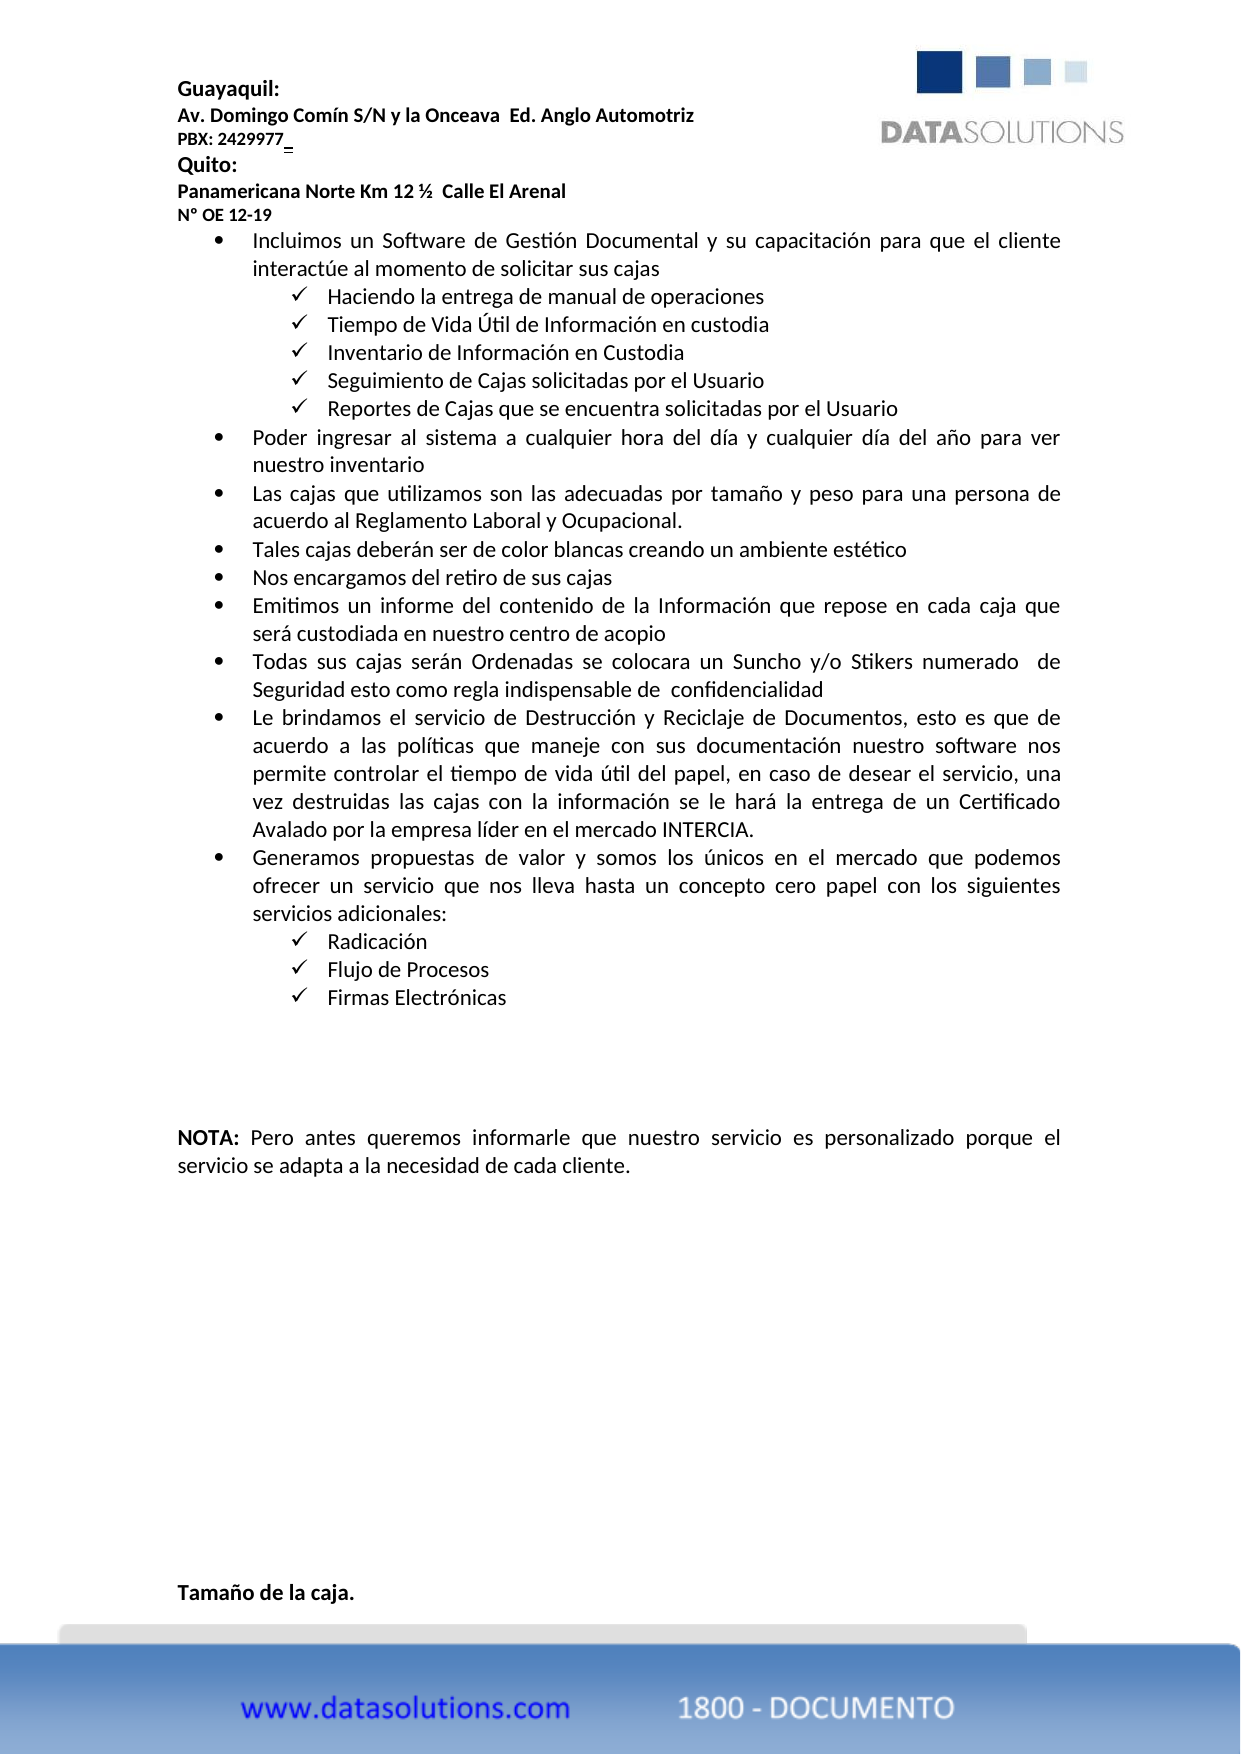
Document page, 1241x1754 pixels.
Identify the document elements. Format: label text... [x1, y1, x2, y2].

list Poder ingresar al sistema a cualquier hora del día y cualquier día del año para ver nuestro inventario [215, 423, 1063, 479]
list Le brindamos el servicio de Destrucción y Reciclaje de Documentos, esto es que de acuerdo a las políticas que maneje con sus documentación nuestro software nos permite controlar el tiempo de vida útil del papel, en caso de desear el servicio, una vez destruidas las cajas con la información se le hará la entrega de un Certificado Avalado por la empresa líder en el mercado INTERCIA. [215, 703, 1063, 843]
list Flujo de Procesos [290, 955, 1063, 983]
list Tiempo de Vida Útil de Información en custodia [290, 311, 1063, 338]
list Nos encargamos del retiro de sus cajas [215, 563, 1063, 591]
picture [0, 1624, 1241, 1754]
list Emitimos un informe del contenido de la Información que repose en cada caja que será custodiada en nuestro centro de acopio [215, 591, 1063, 647]
list Reportes de Cajas que se encuentra solicitadas por el Usuario [290, 394, 1063, 423]
list Seguimiento de Cajas solicitadas por el Usuario [290, 367, 1063, 394]
list Las cajas que utilizamos son las adecuadas por tamaño y peso para una persona de acuerdo al Reglamento Laboral y Ocupacional. [215, 479, 1063, 535]
list Tales cajas deberán ser de color blancas creando un ambiente estético [215, 535, 1063, 563]
picture [846, 31, 1166, 163]
text NOTA: Pero antes queremos informarle que nuestro servicio es personalizado porque el servicio se adapta a la necesidad de cada cliente. [177, 1123, 1063, 1179]
list Haciendo la entrega de manual de operaciones [290, 282, 1063, 311]
list Generamos propuestas de valor y somos los únicos en el mercado que podemos ofrecer un servicio que nos lleva hasta un concepto cero papel con los siguientes servicios adicionales: [215, 843, 1063, 927]
list Inventario de Información en Custodia [290, 338, 1063, 367]
list Incluimos un Software de Gestión Documental y su capacitación para que el cliente interactúe al momento de solicitar sus cajas [215, 226, 1063, 282]
list Radicación [290, 927, 1063, 955]
text Tamaño de la caja. [177, 1578, 1063, 1606]
list Firmas Electrónicas [290, 983, 1063, 1011]
list Todas sus cajas serán Ordenadas se colocara un Suncho y/o Stikers numerado de Seguridad esto como regla indispensable de confidencialidad [215, 647, 1063, 703]
